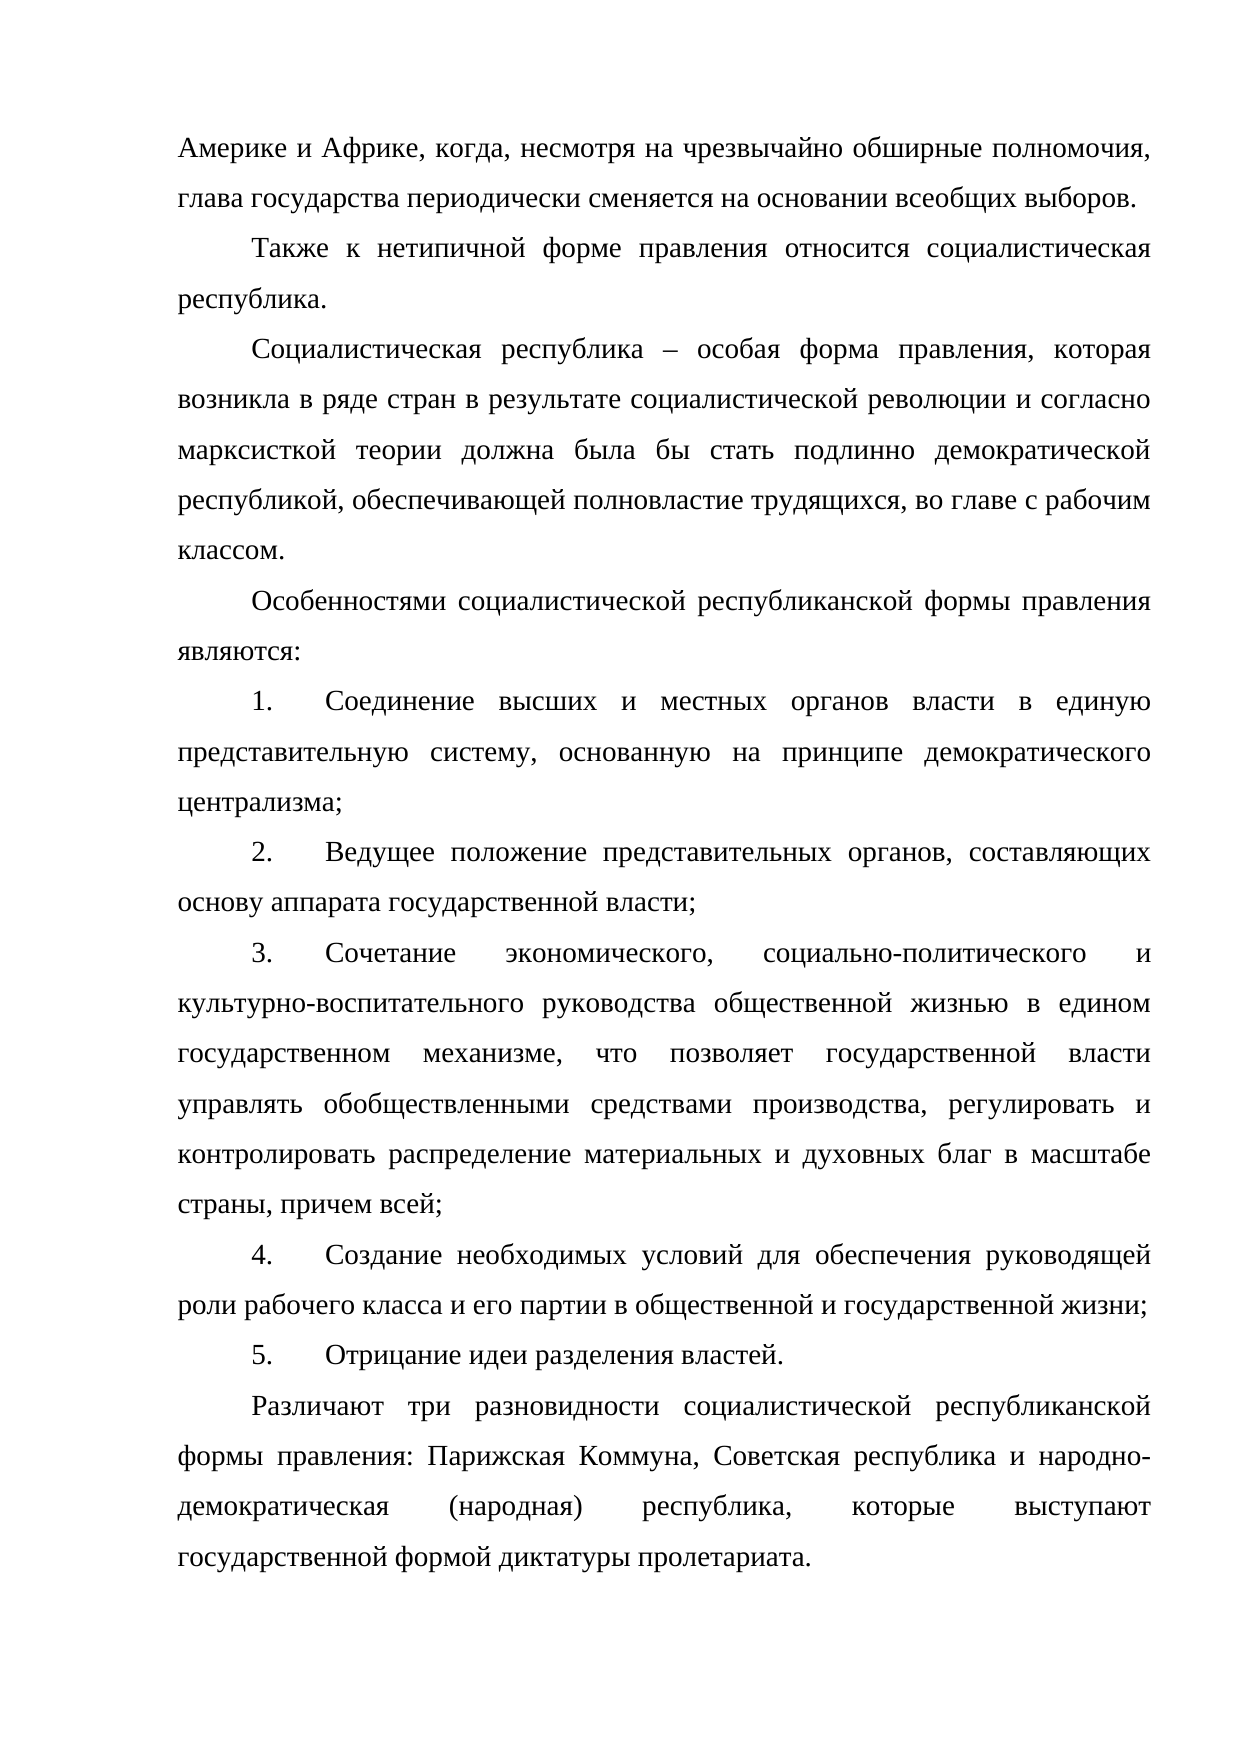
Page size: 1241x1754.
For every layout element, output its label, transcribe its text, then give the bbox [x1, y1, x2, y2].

text Особенностями социалистической республиканской формы правления являются: [177, 583, 1152, 667]
list Отрицание идеи разделения властей. [177, 1337, 1152, 1371]
list Создание необходимых условий для обеспечения руководящей роли рабочего класса и его партии в общественной и государственной жизни; [177, 1237, 1152, 1321]
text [177, 130, 1152, 214]
text Также к нетипичной форме правления относится социалистическая республика. [177, 231, 1152, 314]
text Социалистическая республика – особая форма правления, которая возникла в ряде стран в результате социалистической революции и согласно марксисткой теории должна была бы стать подлинно демократической республикой, обеспечивающей полновластие трудящихся, во главе с рабочим классом. [177, 331, 1152, 566]
list Сочетание экономического, социально-политического и культурно-воспитательного руководства общественной жизнью в едином государственном механизме, что позволяет государственной власти управлять обобществленными средствами производства, регулировать и контролировать распределение материальных и духовных благ в масштабе страны, причем всей; [177, 935, 1152, 1220]
list Различают три разновидности социалистической республиканской формы правления: Парижская Коммуна, Советская республика и народно-демократическая (народная) республика, которые выступают государственной формой диктатуры пролетариата. [177, 1388, 1152, 1572]
list Соединение высших и местных органов власти в единую представительную систему, основанную на принципе демократического централизма; [177, 683, 1152, 817]
list Ведущее положение представительных органов, составляющих основу аппарата государственной власти; [177, 834, 1152, 918]
